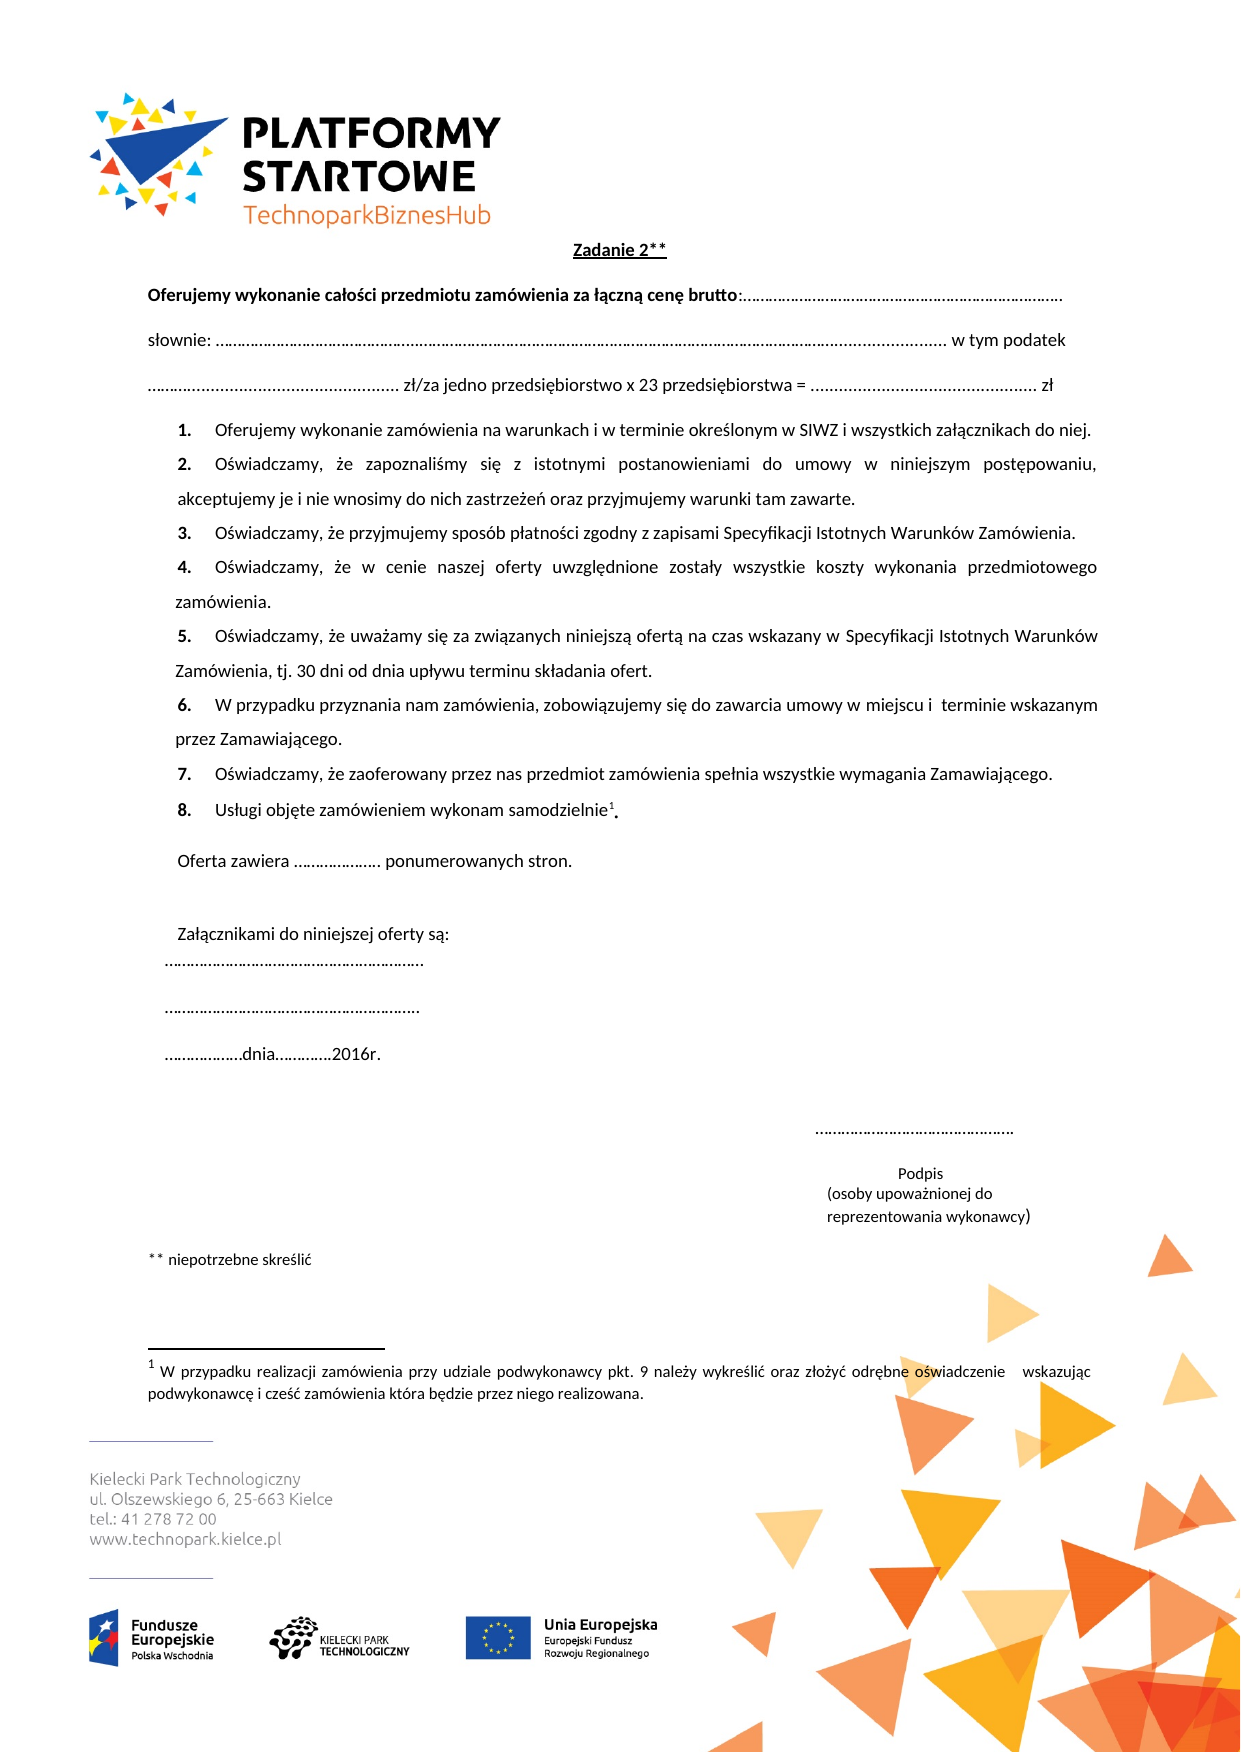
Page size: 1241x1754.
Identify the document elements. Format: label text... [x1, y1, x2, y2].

list W przypadku przyznania nam zamówienia, zobowiązujemy się do zawarcia umowy w miejscu i terminie wskazanym przez Zamawiającego. [175, 693, 1098, 751]
list Oświadczamy, że zapoznaliśmy się z istotnymi postanowieniami do umowy w niniejszym postępowaniu, akceptujemy je i nie wnosimy do nich zastrzeżeń oraz przyjmujemy warunki tam zawarte. [177, 453, 1098, 510]
text słownie: ………………………………………..……………………………………………………………………………………........................ w tym podatek [148, 328, 1093, 351]
list Oświadczamy, że zaoferowany przez nas przedmiot zamówienia spełnia wszystkie wymagania Zamawiającego. [175, 762, 1098, 785]
text Oferta zawiera ……………….. ponumerowanych stron. [177, 847, 1093, 874]
text ………............................................. zł/za jedno przedsiębiorstwo x 23 przedsiębiorstwa = ................................................ zł [148, 373, 1093, 396]
text ** niepotrzebne skreślić [148, 1249, 1098, 1270]
list Oświadczamy, że w cenie naszej oferty uwzględnione zostały wszystkie koszty wykonania przedmiotowego zamówienia. [175, 556, 1098, 613]
text ………………dnia………….2016r. [148, 1042, 1093, 1065]
text Załącznikami do niniejszej oferty są: [177, 922, 1093, 944]
text …………………………………………………… [148, 948, 1093, 971]
list Oświadczamy, że przyjmujemy sposób płatności zgodny z zapisami Specyfikacji Istotnych Warunków Zamówienia. [175, 521, 1098, 544]
text Zadanie 2** [148, 238, 1093, 261]
list Usługi objęte zamówieniem wykonam samodzielnie [175, 796, 1093, 824]
text Oferujemy wykonanie całości przedmiotu zamówienia za łączną cenę brutto:……………………………………………………………….. [148, 283, 1093, 306]
list Oświadczamy, że uważamy się za związanych niniejszą ofertą na czas wskazany w Specyfikacji Istotnych Warunków Zamówienia, tj. 30 dni od dnia upływu terminu składania ofert. [175, 624, 1098, 682]
text ………………………………………………….. [148, 995, 1093, 1018]
list Oferujemy wykonanie zamówienia na warunkach i w terminie określonym w SIWZ i wszystkich załącznikach do niej. [175, 418, 1093, 441]
text ………………………………………. [148, 1089, 1093, 1139]
text Podpis [856, 1163, 1093, 1183]
text (osoby upoważnionej do reprezentowania wykonawcy) [827, 1183, 1093, 1227]
picture [0, 0, 1241, 1752]
